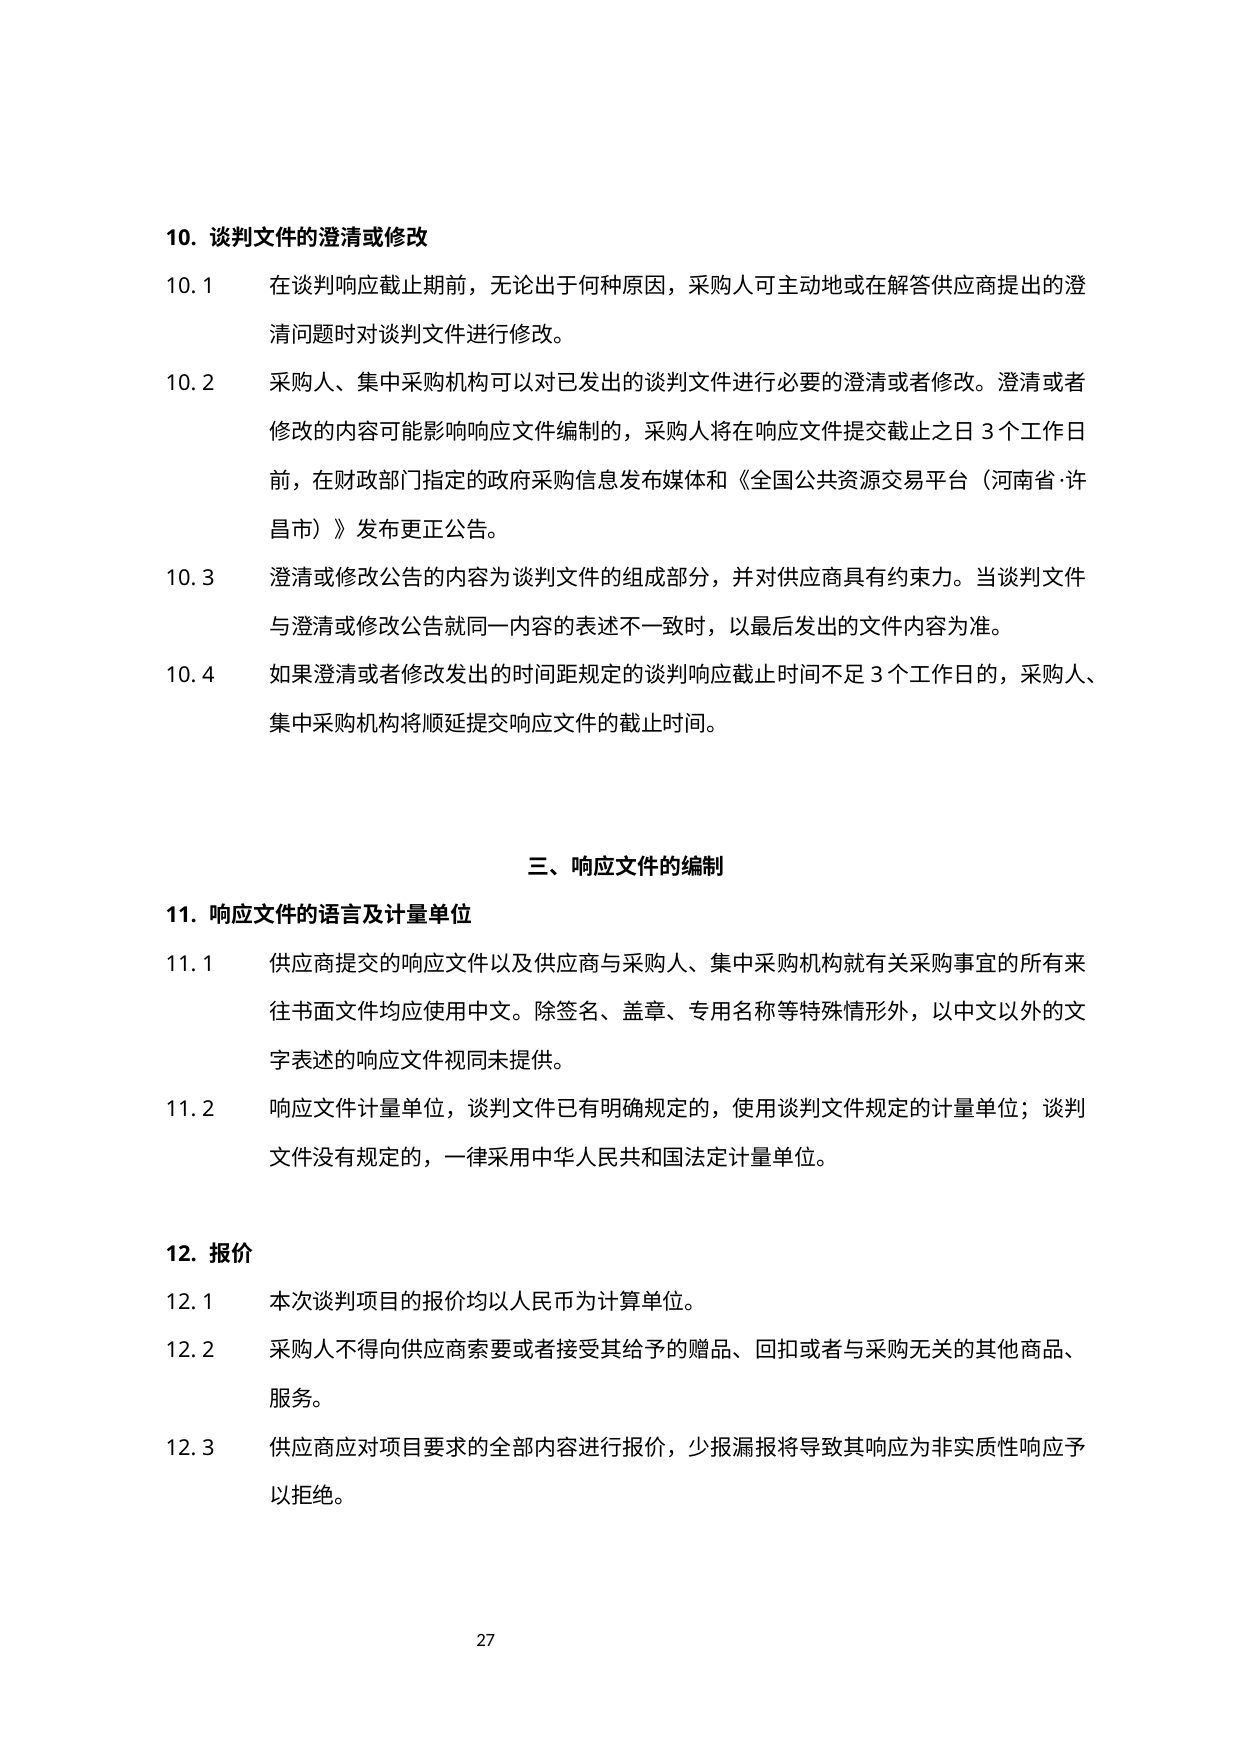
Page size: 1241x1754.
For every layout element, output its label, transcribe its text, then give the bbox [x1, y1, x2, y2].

list 供应商应对项目要求的全部内容进行报价，少报漏报将导致其响应为非实质性响应予以拒绝。 [165, 1429, 1087, 1511]
text 三、响应文件的编制 [165, 848, 1087, 881]
list 报价 [165, 1236, 1087, 1268]
list 响应文件的语言及计量单位 [165, 897, 1087, 929]
list 澄清或修改公告的内容为谈判文件的组成部分，并对供应商具有约束力。当谈判文件与澄清或修改公告就同一内容的表述不一致时，以最后发出的文件内容为准。 [165, 559, 1087, 641]
list 采购人不得向供应商索要或者接受其给予的赠品、回扣或者与采购无关的其他商品、服务。 [165, 1332, 1087, 1413]
list 本次谈判项目的报价均以人民币为计算单位。 [165, 1284, 1087, 1316]
list 如果澄清或者修改发出的时间距规定的谈判响应截止时间不足3个工作日的，采购人、集中采购机构将顺延提交响应文件的截止时间。 [165, 657, 1087, 738]
list 供应商提交的响应文件以及供应商与采购人、集中采购机构就有关采购事宜的所有来往书面文件均应使用中文。除签名、盖章、专用名称等特殊情形外，以中文以外的文字表述的响应文件视同未提供。 [165, 945, 1087, 1075]
list 响应文件计量单位，谈判文件已有明确规定的，使用谈判文件规定的计量单位；谈判文件没有规定的，一律采用中华人民共和国法定计量单位。 [165, 1091, 1087, 1172]
list 在谈判响应截止期前，无论出于何种原因，采购人可主动地或在解答供应商提出的澄清问题时对谈判文件进行修改。 [165, 268, 1087, 349]
list 谈判文件的澄清或修改 [165, 219, 1087, 252]
list 采购人、集中采购机构可以对已发出的谈判文件进行必要的澄清或者修改。澄清或者修改的内容可能影响响应文件编制的，采购人将在响应文件提交截止之日3个工作日前，在财政部门指定的政府采购信息发布媒体和《全国公共资源交易平台（河南省·许昌市）》发布更正公告。 [165, 365, 1087, 544]
